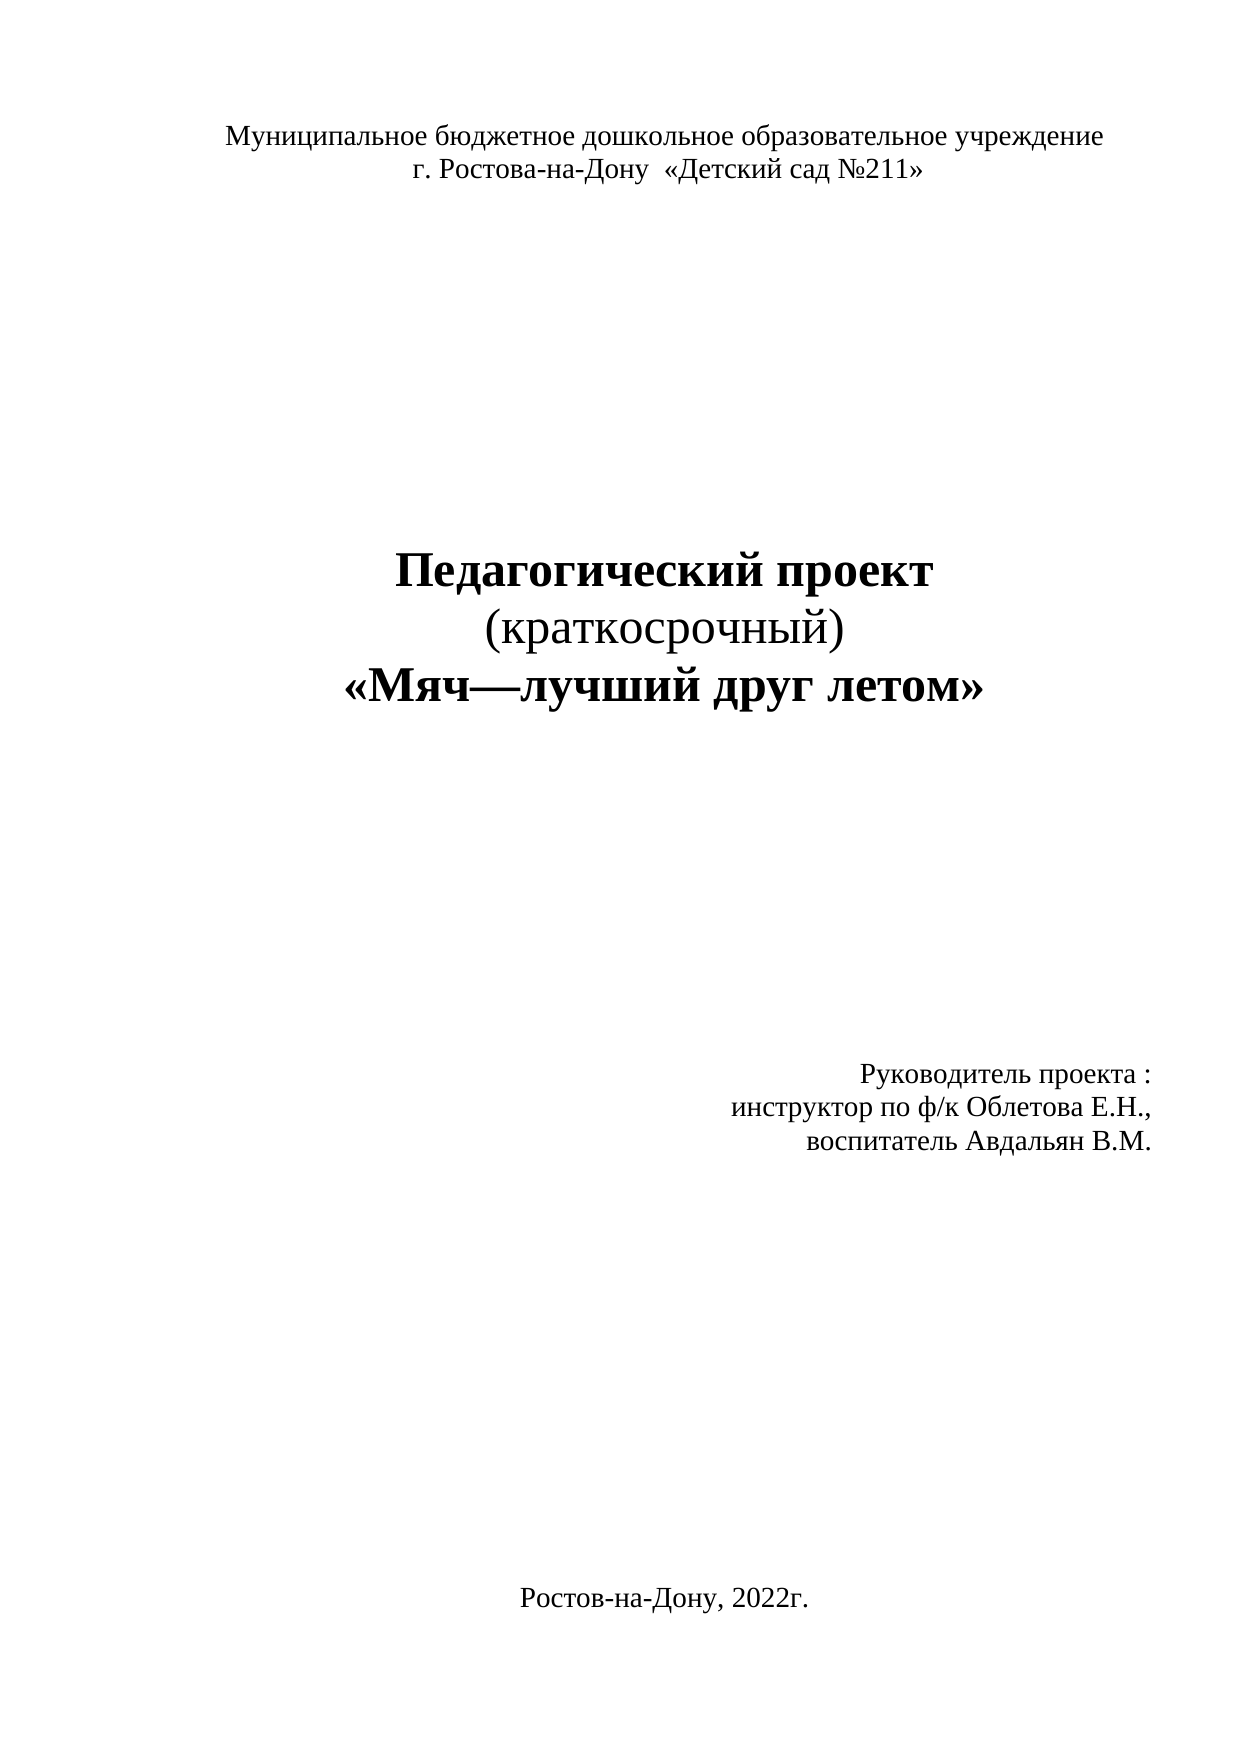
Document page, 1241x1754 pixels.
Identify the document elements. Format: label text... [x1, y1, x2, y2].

text Руководитель проекта : [177, 1056, 1152, 1089]
text (краткосрочный) [177, 597, 1152, 655]
text инструктор по ф/к Облетова Е.Н., [177, 1089, 1152, 1123]
text Муниципальное бюджетное дошкольное образовательное учреждение [177, 118, 1152, 152]
text Педагогический проект [177, 540, 1152, 597]
text воспитатель Авдальян В.М. [177, 1123, 1152, 1157]
text Ростов-на-Дону, 2022г. [177, 1580, 1152, 1613]
text г. Ростова-на-Дону «Детский сад №211» [177, 152, 1152, 185]
text «Мяч—лучший друг летом» [177, 655, 1152, 712]
